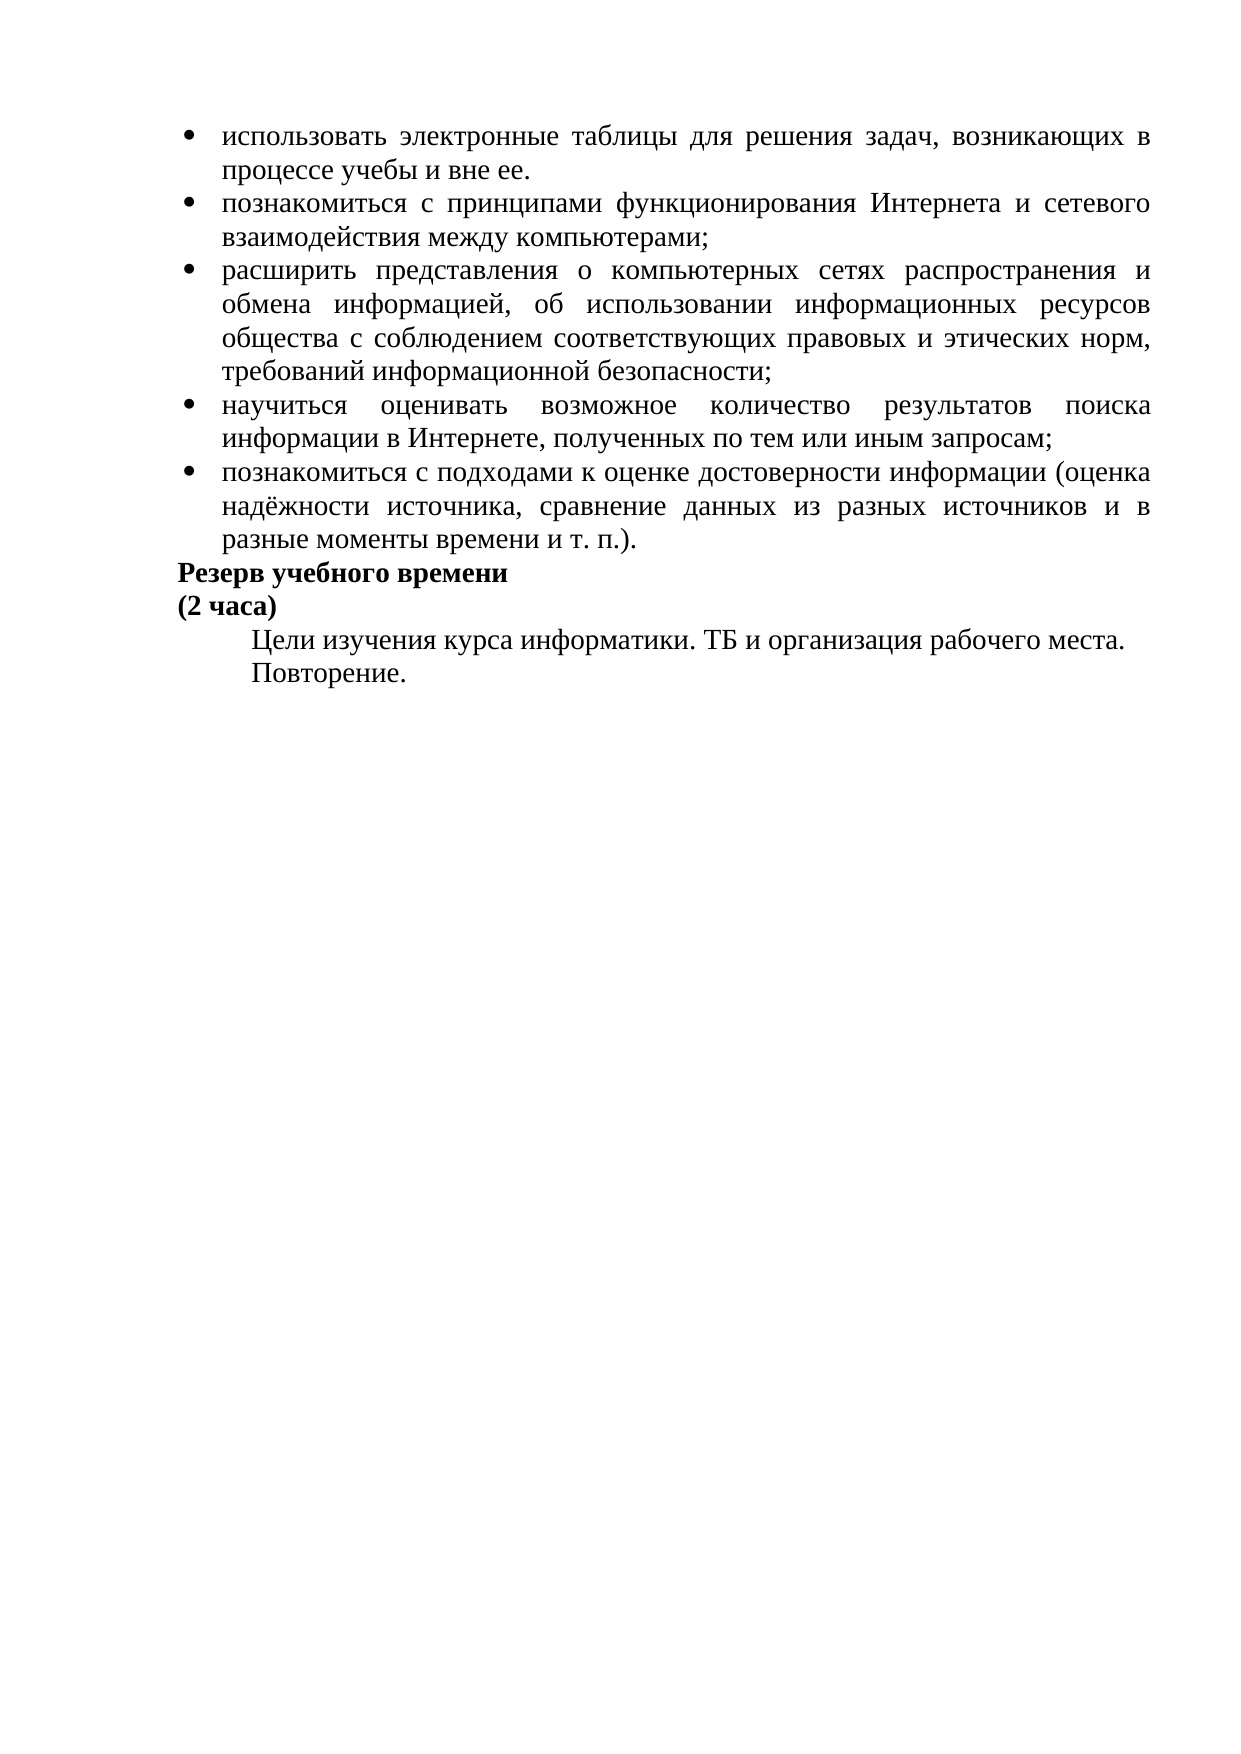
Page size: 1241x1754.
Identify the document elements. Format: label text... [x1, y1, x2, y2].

list познакомиться с подходами к оценке достоверности информации (оценка надёжности источника, сравнение данных из разных источников и в разные моменты времени и т. п.). [184, 454, 1152, 555]
text Цели изучения курса информатики. ТБ и организация рабочего места. [177, 622, 1152, 655]
text Резерв учебного времени [177, 555, 1152, 588]
list расширить представления о компьютерных сетях распространения и обмена информацией, об использовании информационных ресурсов общества с соблюдением соответствующих правовых и этических норм, требований информационной безопасности; [184, 252, 1152, 387]
text Повторение. [177, 655, 1152, 689]
list использовать электронные таблицы для решения задач, возникающих в процессе учебы и вне ее. [184, 118, 1152, 185]
list научиться оценивать возможное количество результатов поиска информации в Интернете, полученных по тем или иным запросам; [184, 387, 1152, 454]
list познакомиться с принципами функционирования Интернета и сетевого взаимодействия между компьютерами; [184, 185, 1152, 252]
text (2 часа) [177, 588, 1152, 622]
